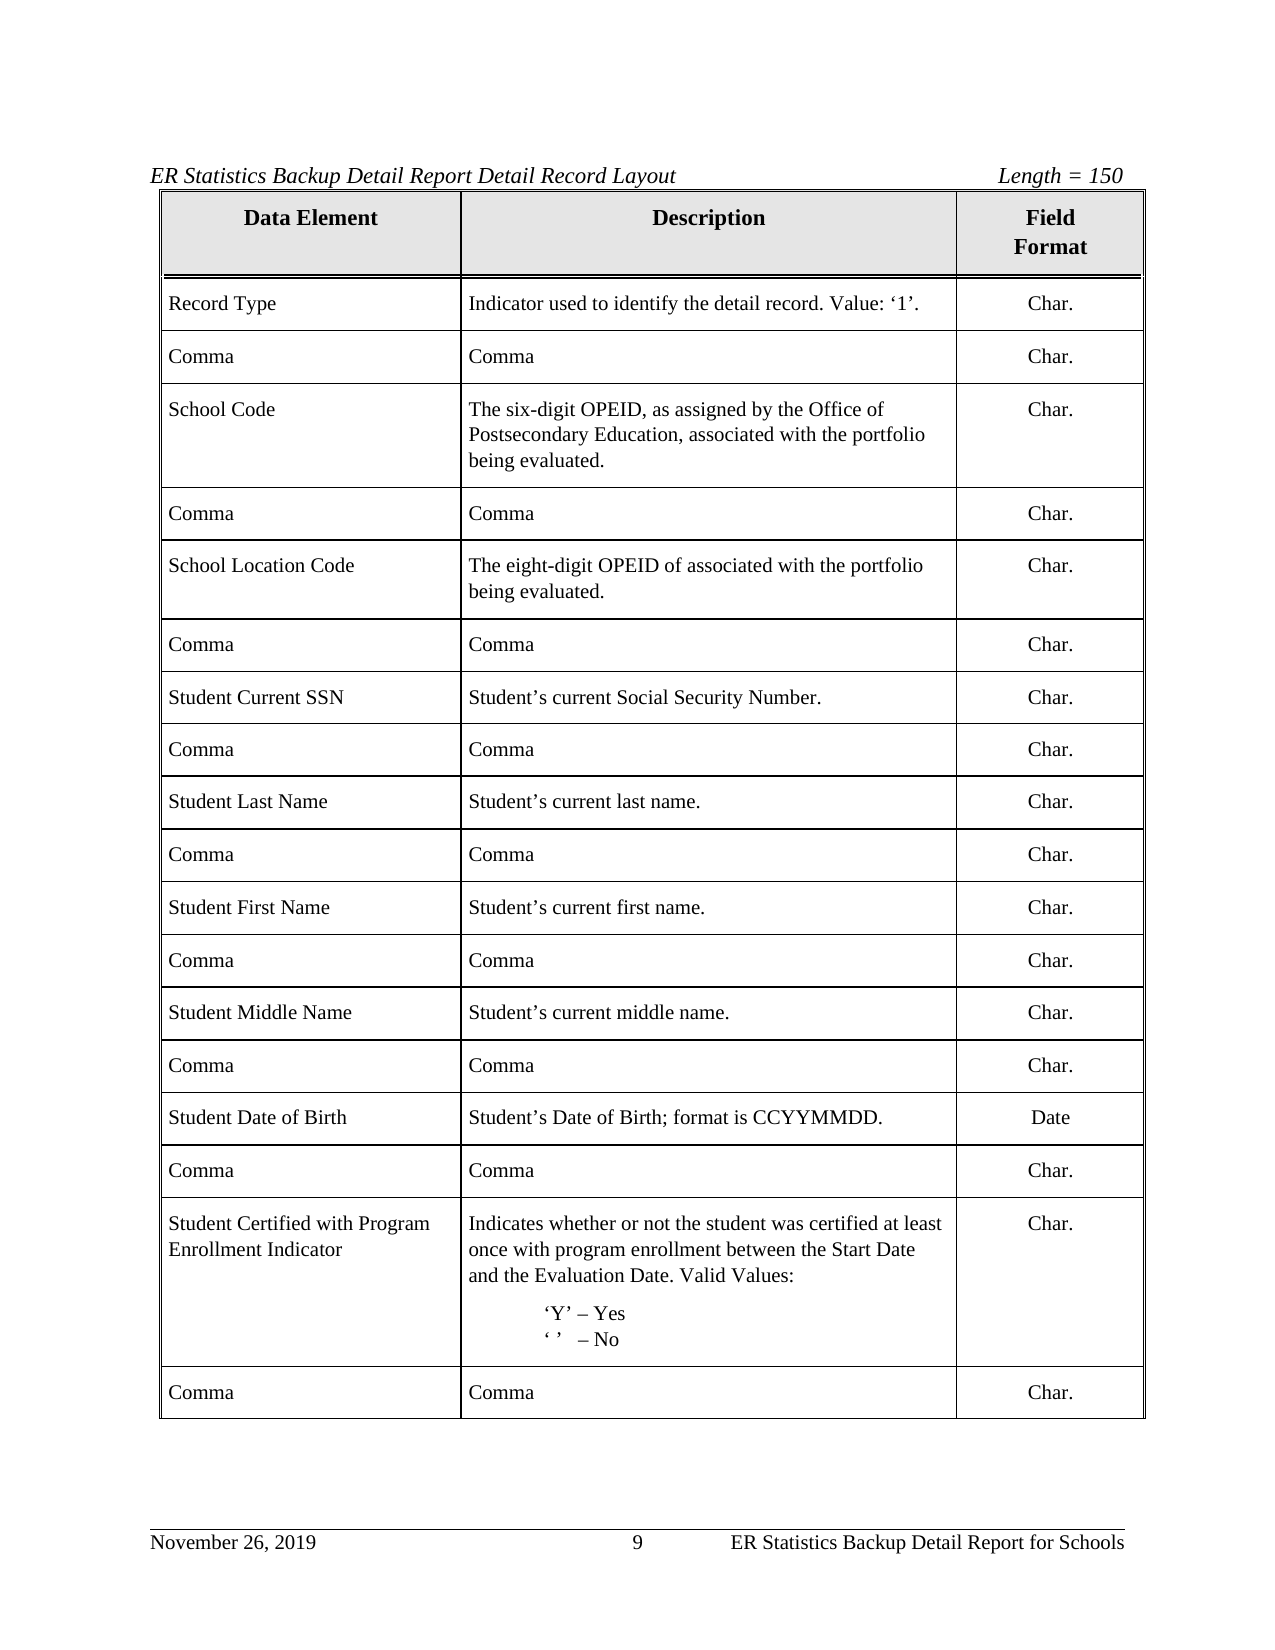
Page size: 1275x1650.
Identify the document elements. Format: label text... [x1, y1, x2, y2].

table_cell The six-digit OPEID, as assigned by the Office of Postsecondary Education, associated with the portfolio being evaluated. [462, 384, 956, 487]
table_cell Char. [957, 830, 1143, 881]
table_cell Record Type [161, 274, 460, 330]
table_cell Char. [957, 1146, 1143, 1197]
text ER Statistics Backup Detail Report Detail Record Layout Length = 150 [150, 162, 1125, 189]
table_cell Char. [957, 672, 1143, 723]
table_cell Comma [162, 1146, 460, 1197]
table_cell Student’s current Social Security Number. [462, 672, 956, 723]
table_cell Student Last Name [162, 777, 460, 828]
table_cell Char. [957, 274, 1144, 330]
table_cell Char. [957, 331, 1143, 382]
table_cell Char. [957, 541, 1143, 618]
table_header Field Format [957, 192, 1143, 274]
table_cell Student’s current first name. [462, 882, 956, 933]
table_cell Student First Name [162, 882, 460, 933]
table_cell Student Middle Name [162, 988, 460, 1039]
table_cell Comma [162, 724, 460, 775]
table_cell Char. [957, 882, 1143, 933]
table_cell Comma [462, 724, 956, 775]
table_cell Char. [957, 777, 1143, 828]
table_cell School Code [162, 384, 460, 487]
table_cell Char. [957, 935, 1143, 986]
table_cell Comma [162, 620, 460, 671]
table_cell Date [957, 1093, 1143, 1144]
table_cell Comma [462, 488, 956, 539]
table_cell Char. [957, 1367, 1143, 1418]
table_cell Comma [162, 488, 460, 539]
table_cell Student’s Date of Birth; format is CCYYMMDD. [462, 1093, 956, 1144]
table_cell Char. [957, 488, 1143, 539]
table_cell Char. [957, 384, 1143, 487]
table_header Data Element [162, 192, 460, 274]
table_cell Comma [162, 1041, 460, 1092]
table_cell Comma [462, 331, 956, 382]
table_cell Comma [462, 1146, 956, 1197]
table_cell Student Date of Birth [162, 1093, 460, 1144]
table_cell Char. [957, 724, 1143, 775]
table_cell Comma [462, 935, 956, 986]
table_cell Comma [462, 1041, 956, 1092]
table_cell Indicator used to identify the detail record. Value: ‘1’. [462, 279, 956, 330]
table_cell Comma [462, 620, 956, 671]
table_cell Student’s current middle name. [462, 988, 956, 1039]
table_cell Char. [957, 1041, 1143, 1092]
table_cell The eight-digit OPEID of associated with the portfolio being evaluated. [462, 541, 956, 618]
table_cell Indicates whether or not the student was certified at least once with program enrollment between the Start Date and the Evaluation Date. Valid Values: ‘Y’ – Yes ‘ ’ – No [462, 1198, 956, 1366]
table_cell Char. [957, 1198, 1143, 1366]
table_cell Comma [162, 830, 460, 881]
table_cell Char. [957, 988, 1143, 1039]
table_cell Comma [462, 1367, 956, 1418]
table_cell Comma [462, 830, 956, 881]
table_cell Comma [162, 331, 460, 382]
table_cell Char. [957, 620, 1143, 671]
table_cell Student Current SSN [162, 672, 460, 723]
table_header Description [462, 192, 956, 274]
table_cell School Location Code [162, 541, 460, 618]
table_cell Student’s current last name. [462, 777, 956, 828]
table_cell Student Certified with Program Enrollment Indicator [162, 1198, 460, 1366]
table_cell Comma [162, 935, 460, 986]
table_cell Comma [162, 1367, 460, 1418]
